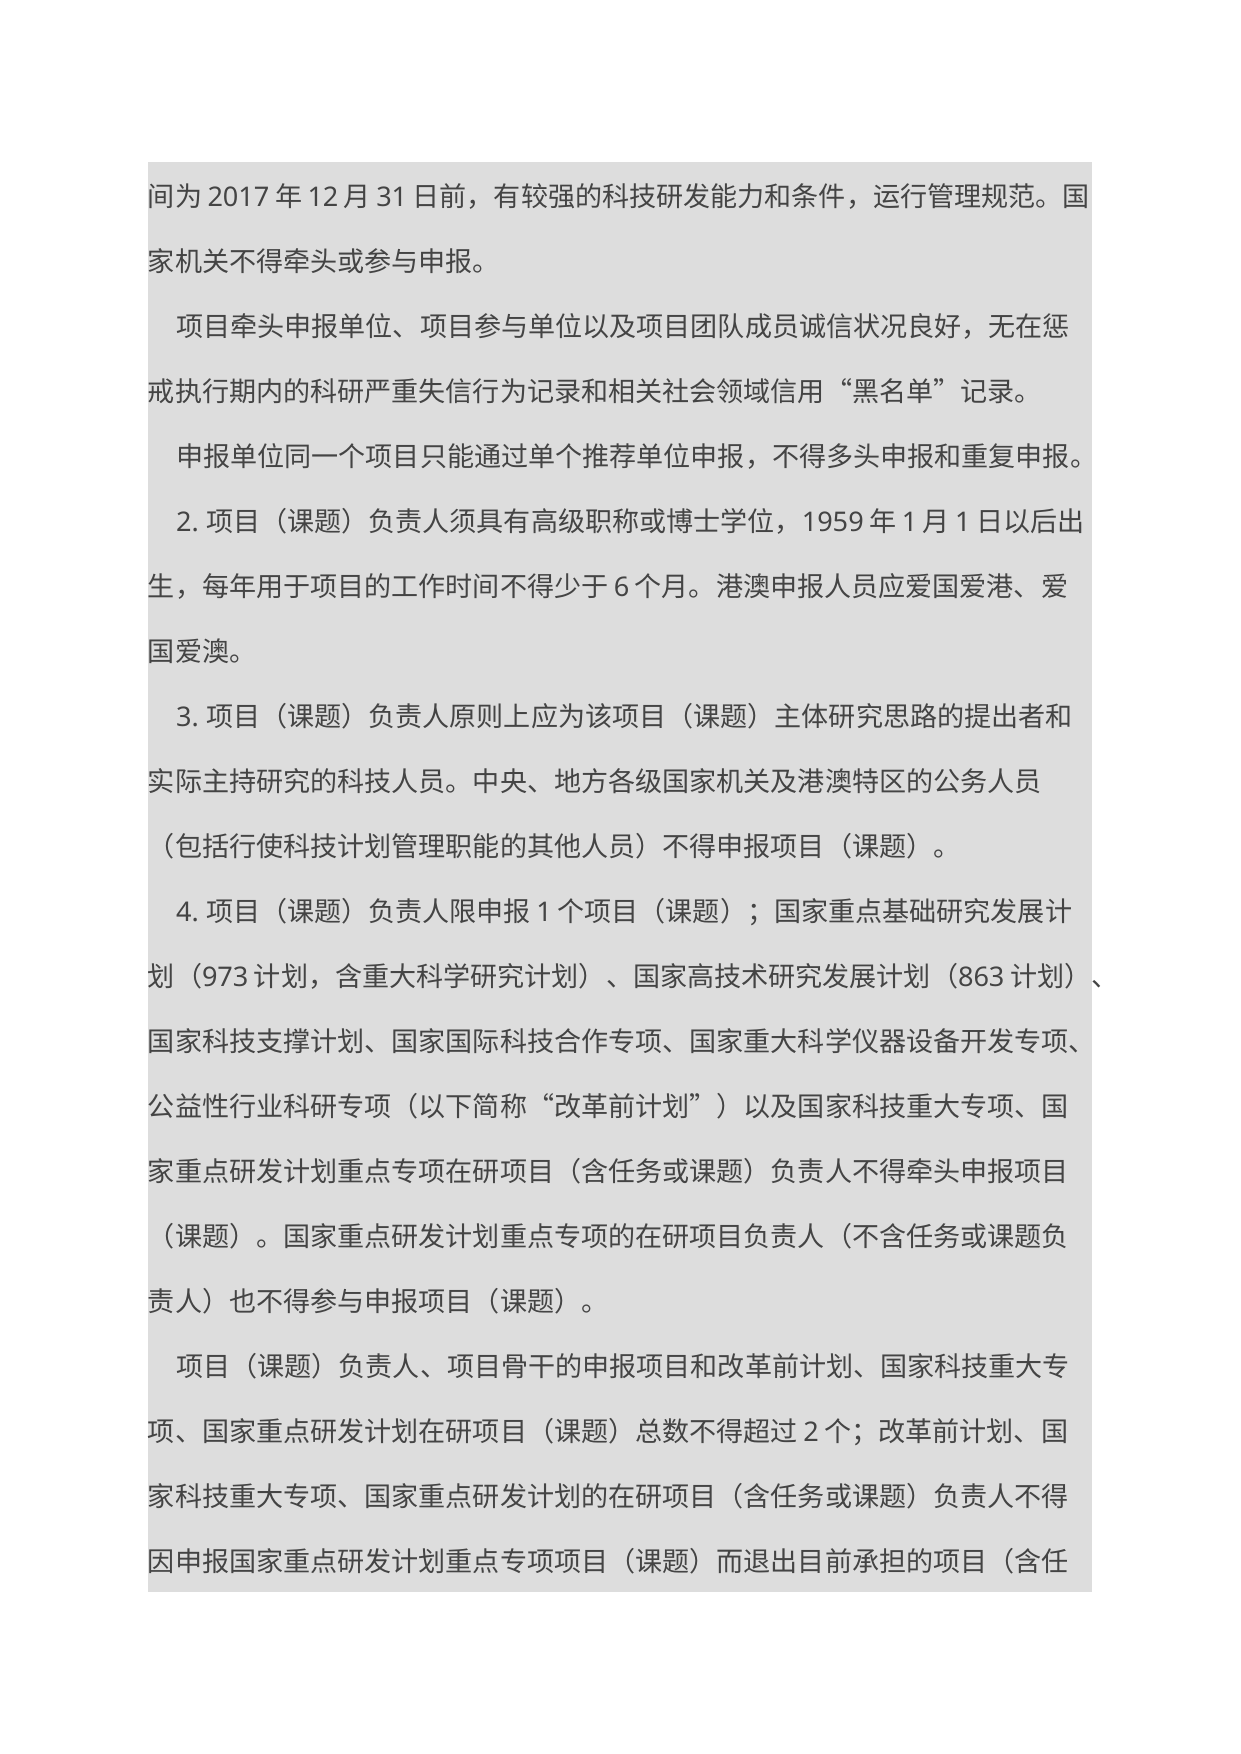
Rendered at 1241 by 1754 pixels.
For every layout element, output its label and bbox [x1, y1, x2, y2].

text [148, 162, 1092, 1592]
